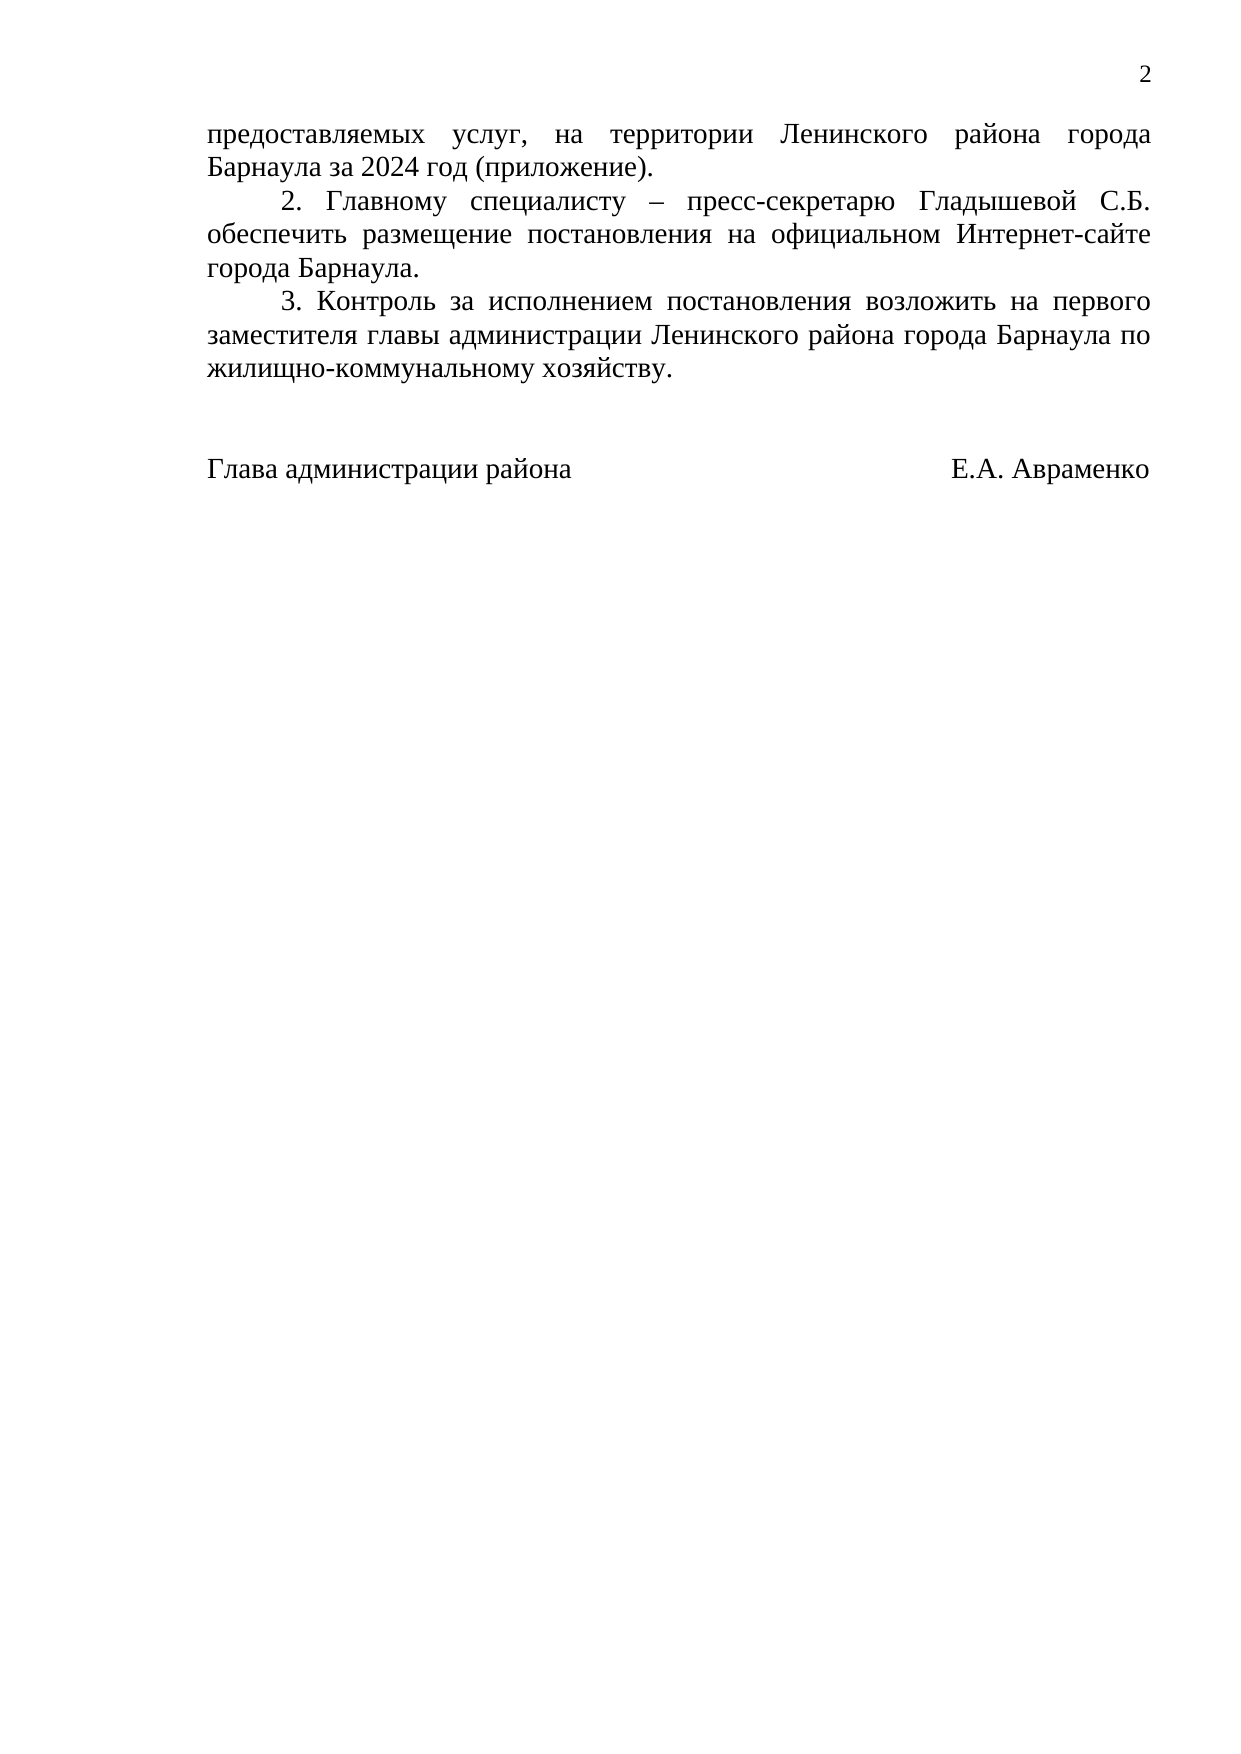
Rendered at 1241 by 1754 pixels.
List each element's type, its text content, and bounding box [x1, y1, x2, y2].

text Глава администрации района Е.А. Авраменко [207, 451, 1151, 485]
text 3. Контроль за исполнением постановления возложить на первого заместителя главы администрации Ленинского района города Барнаула по жилищно-коммунальному хозяйству. [207, 283, 1152, 384]
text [207, 116, 1151, 183]
list 2. Главному специалисту – пресс-секретарю Гладышевой С.Б. обеспечить размещение постановления на официальном Интернет-сайте города Барнаула. [207, 183, 1152, 283]
